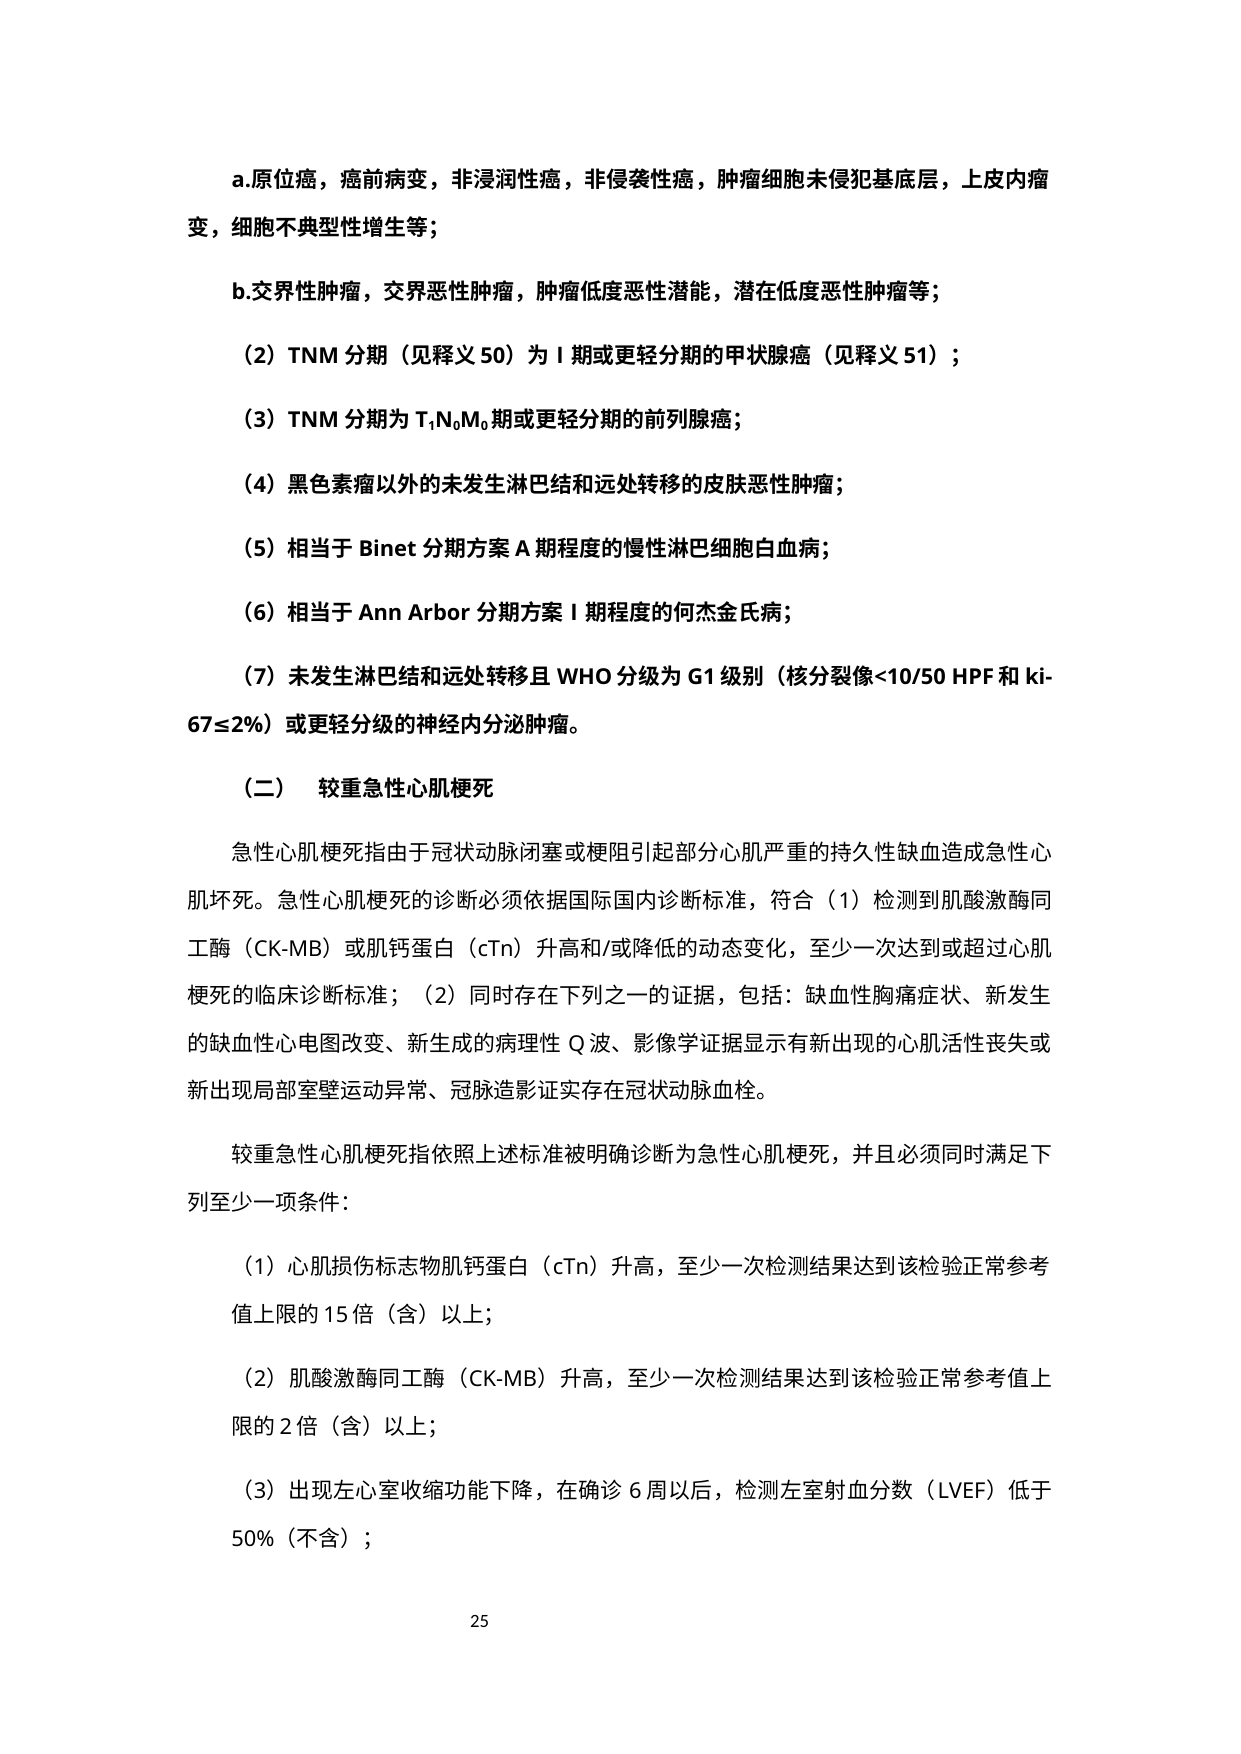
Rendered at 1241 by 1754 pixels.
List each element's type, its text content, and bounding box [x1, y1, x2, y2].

text 较重急性心肌梗死指依照上述标准被明确诊断为急性心肌梗死，并且必须同时满足下列至少一项条件： [187, 1137, 1053, 1217]
text （2）肌酸激酶同工酶（CK-MB）升高，至少一次检测结果达到该检验正常参考值上限的2倍（含）以上； [231, 1361, 1053, 1440]
text b.交界性肿瘤，交界恶性肿瘤，肿瘤低度恶性潜能，潜在低度恶性肿瘤等； [187, 274, 1053, 306]
list 较重急性心肌梗死 [187, 771, 1053, 803]
text （7）未发生淋巴结和远处转移且WHO分级为G1级别（核分裂像<10/50 HPF和ki-67≤2%）或更轻分级的神经内分泌肿瘤。 [187, 659, 1053, 739]
text （5）相当于 Binet 分期方案 A 期程度的慢性淋巴细胞白血病； [187, 531, 1053, 563]
text 急性心肌梗死指由于冠状动脉闭塞或梗阻引起部分心肌严重的持久性缺血造成急性心肌坏死。急性心肌梗死的诊断必须依据国际国内诊断标准，符合（1）检测到肌酸激酶同工酶（CK-MB）或肌钙蛋白（cTn）升高和/或降低的动态变化，至少一次达到或超过心肌梗死的临床诊断标准；（2）同时存在下列之一的证据，包括：缺血性胸痛症状、新发生的缺血性心电图改变、新生成的病理性 Q波、影像学证据显示有新出现的心肌活性丧失或新出现局部室壁运动异常、冠脉造影证实存在冠状动脉血栓。 [187, 835, 1053, 1105]
text （3）TNM 分期为 T1N0M0 期或更轻分期的前列腺癌； [187, 402, 1053, 434]
text （2）TNM 分期（见释义50）为Ⅰ期或更轻分期的甲状腺癌（见释义51）； [187, 338, 1053, 370]
text （1）心肌损伤标志物肌钙蛋白（cTn）升高，至少一次检测结果达到该检验正常参考值上限的15倍（含）以上； [231, 1249, 1053, 1328]
text （6）相当于 Ann Arbor 分期方案Ⅰ期程度的何杰金氏病； [187, 595, 1053, 627]
text （3）出现左心室收缩功能下降，在确诊6周以后，检测左室射血分数（LVEF）低于50%（不含）； [231, 1473, 1053, 1552]
text （4）黑色素瘤以外的未发生淋巴结和远处转移的皮肤恶性肿瘤； [187, 467, 1053, 498]
text a.原位癌，癌前病变，非浸润性癌，非侵袭性癌，肿瘤细胞未侵犯基底层，上皮内瘤变，细胞不典型性增生等； [187, 162, 1053, 241]
